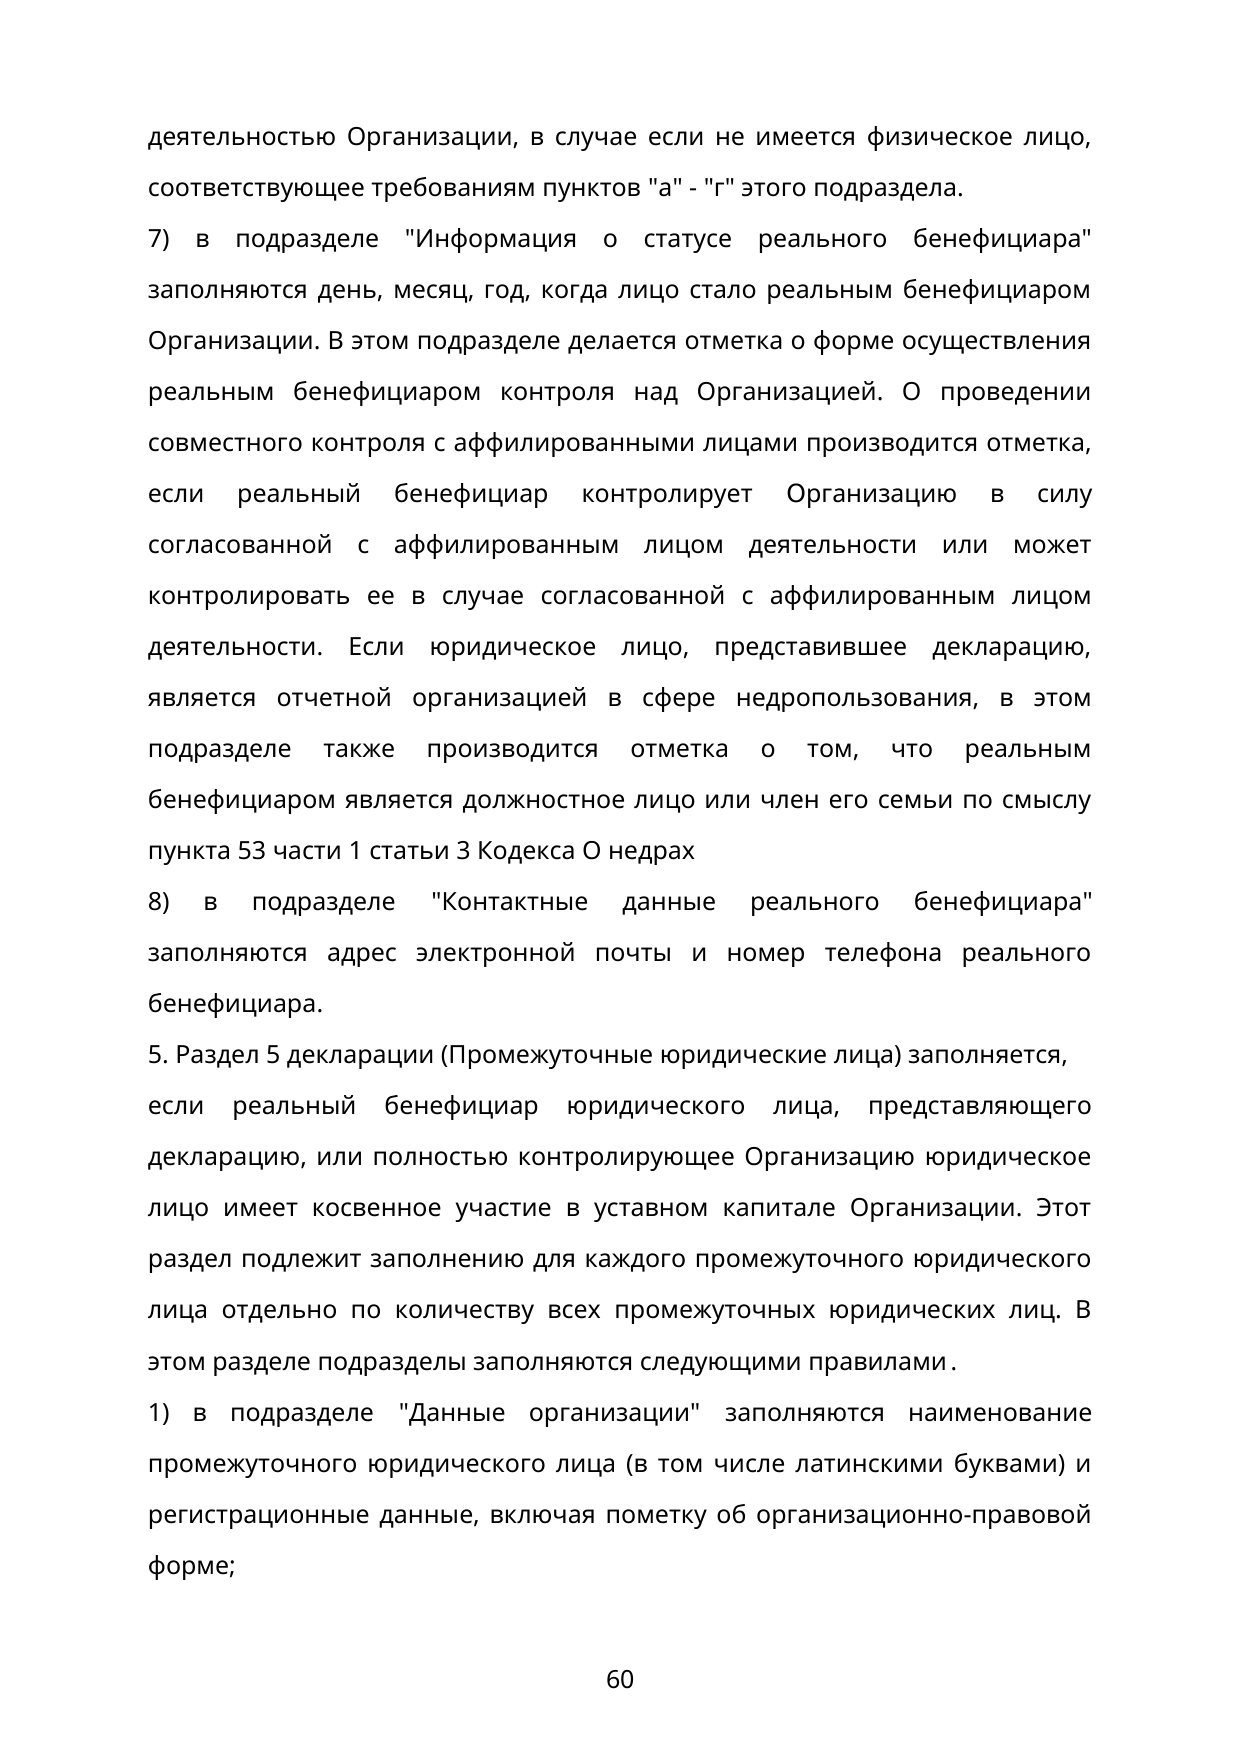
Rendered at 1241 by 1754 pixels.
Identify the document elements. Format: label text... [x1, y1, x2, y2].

text 8) в подразделе "Контактные данные реального бенефициара" заполняются адрес электронной почты и номер телефона реального бенефициара. [148, 884, 1092, 1020]
text 5. Раздел 5 декларации (Промежуточные юридические лица) заполняется, [148, 1037, 1092, 1071]
text 7) в подразделе "Информация о статусе реального бенефициара" заполняются день, месяц, год, когда лицо стало реальным бенефициаром Организации. В этом подразделе делается отметка о форме осуществления реальным бенефициаром контроля над Организацией. О проведении совместного контроля с аффилированными лицами производится отметка, если реальный бенефициар контролирует Օрганизацию в силу согласованной с аффилированным лицом деятельности или может контролировать ее в случае согласованной с аффилированным лицом деятельности. Если юридическое лицо, представившее декларацию, является отчетной организацией в сфере недропользования, в этом подразделе также производится отметка о том, что реальным бенефициаром является должностное лицо или член его семьи по смыслу пункта 53 части 1 статьи 3 Кодекса О недрах [148, 220, 1092, 867]
text если реальный бенефициар юридического лица, представляющего декларацию, или полностью контролирующее Организацию юридическое лицо имеет косвенное участие в уставном капитале Организации. Этот раздел подлежит заполнению для каждого промежуточного юридического лица отдельно по количеству всех промежуточных юридических лиц. В этом разделе подразделы заполняются следующими правилами․ [148, 1088, 1092, 1377]
text 1) в подразделе "Данные организации" заполняются наименование промежуточного юридического лица (в том числе латинскими буквами) и регистрационные данные, включая пометку об организационно-правовой форме; [148, 1394, 1092, 1581]
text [148, 118, 1092, 203]
